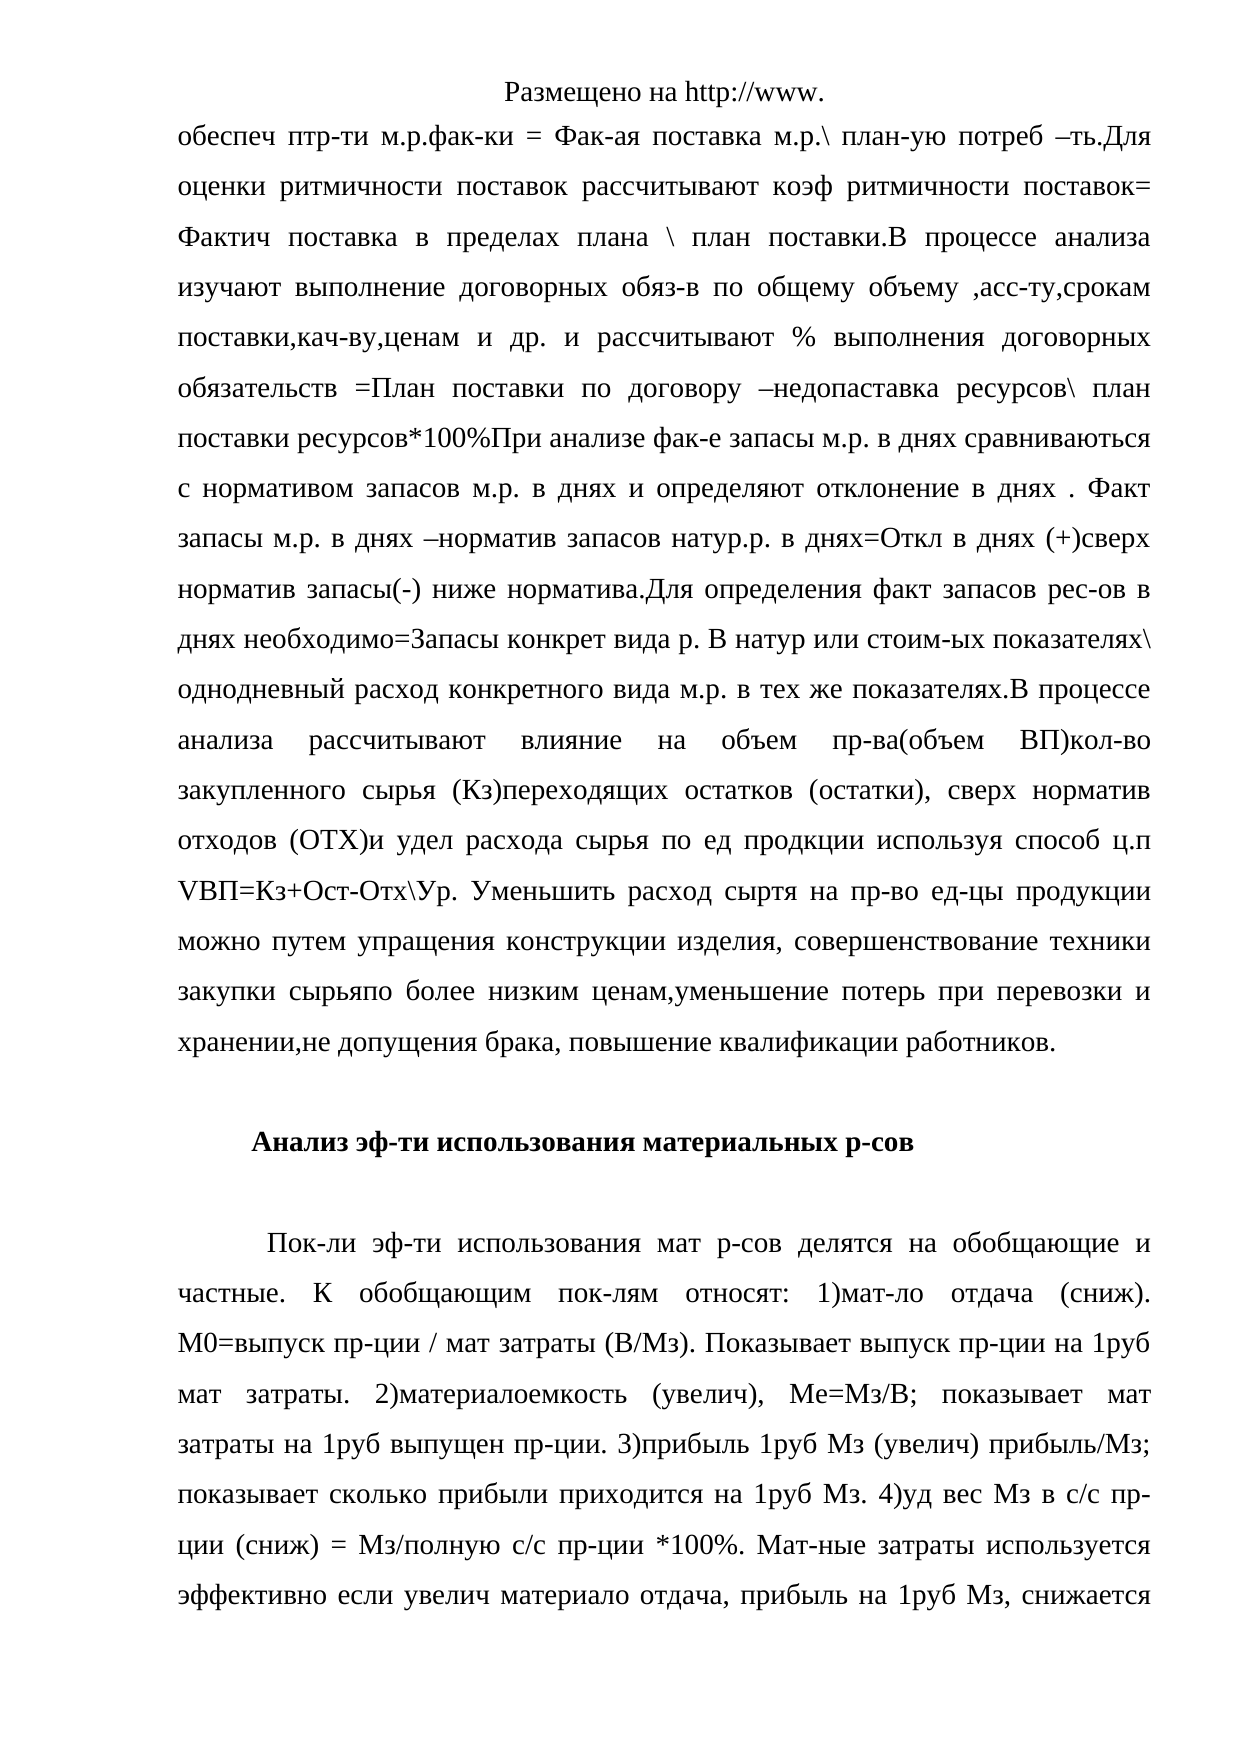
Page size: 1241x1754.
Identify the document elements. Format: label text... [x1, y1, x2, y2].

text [177, 118, 1152, 1057]
text Анализ эф-ти использования материальных р-сов [177, 1124, 1152, 1158]
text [177, 1225, 1152, 1611]
